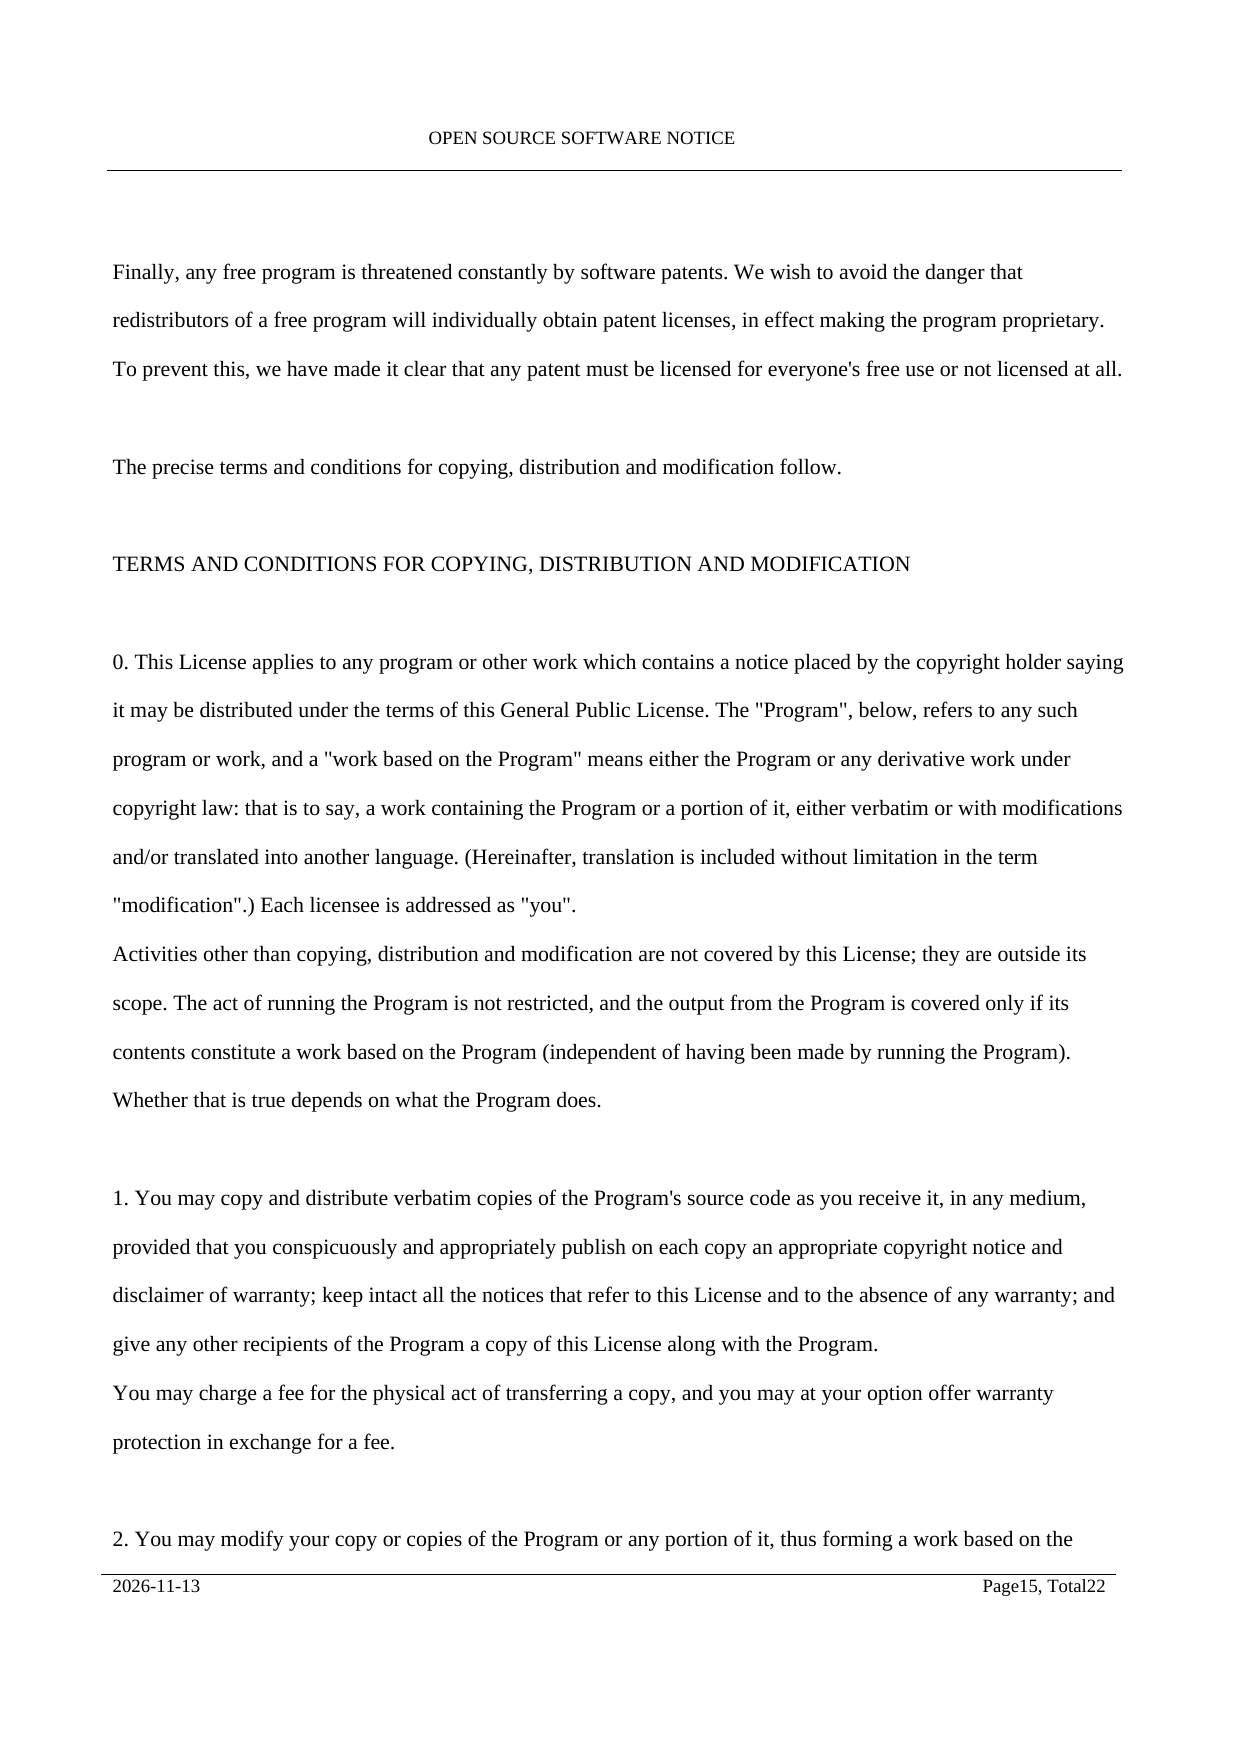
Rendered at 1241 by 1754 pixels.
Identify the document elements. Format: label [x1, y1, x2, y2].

text [112, 206, 1128, 1555]
